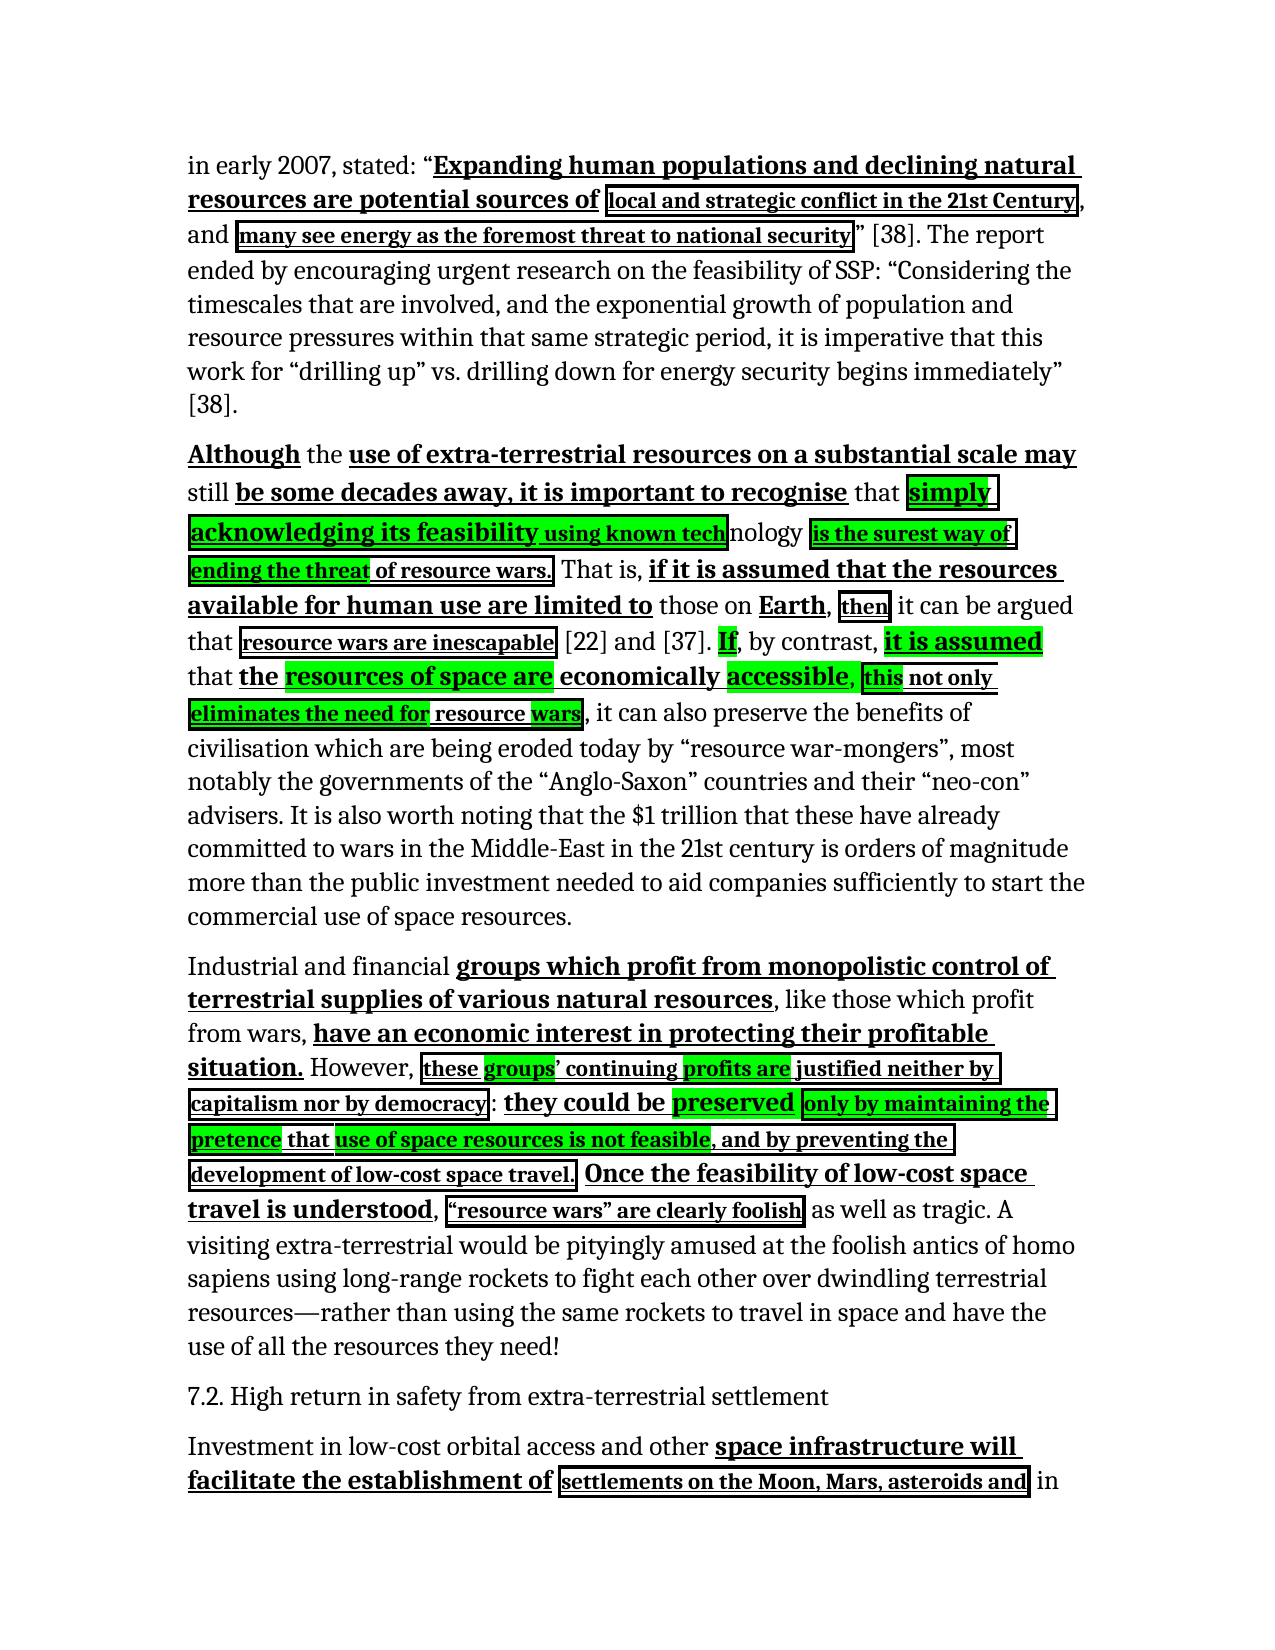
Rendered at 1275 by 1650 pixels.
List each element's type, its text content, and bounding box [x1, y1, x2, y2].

text Industrial and financial groups which profit from monopolistic control of terrestrial supplies of various natural resources, like those which profit from wars, have an economic interest in protecting their profitable situation. However, these groups’ continuing profits are justified neither by capitalism nor by democracy: they could be preserved only by maintaining the pretence that use of space resources is not feasible, and by preventing the development of low-cost space travel. Once the feasibility of low-cost space travel is understood, “resource wars” are clearly foolish as well as tragic. A visiting extra-terrestrial would be pityingly amused at the foolish antics of homo sapiens using long-range rockets to fight each other over dwindling terrestrial resources—rather than using the same rockets to travel in space and have the use of all the resources they need! [187, 951, 1087, 1362]
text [187, 150, 1087, 421]
text Although the use of extra-terrestrial resources on a substantial scale may still be some decades away, it is important to recognise that simply acknowledging its feasibility using known technology is the surest way of ending the threat of resource wars. That is, if it is assumed that the resources available for human use are limited to those on Earth, then it can be argued that resource wars are inescapable [22] and [37]. If, by contrast, it is assumed that the resources of space are economically accessible, this not only eliminates the need for resource wars, it can also preserve the benefits of civilisation which are being eroded today by “resource war-mongers”, most notably the governments of the “Anglo-Saxon” countries and their “neo-con” advisers. It is also worth noting that the $1 trillion that these have already committed to wars in the Middle-East in the 21st century is orders of magnitude more than the public investment needed to aid companies sufficiently to start the commercial use of space resources. [187, 439, 1087, 932]
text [187, 1431, 1087, 1498]
text 7.2. High return in safety from extra-terrestrial settlement [187, 1381, 1087, 1412]
